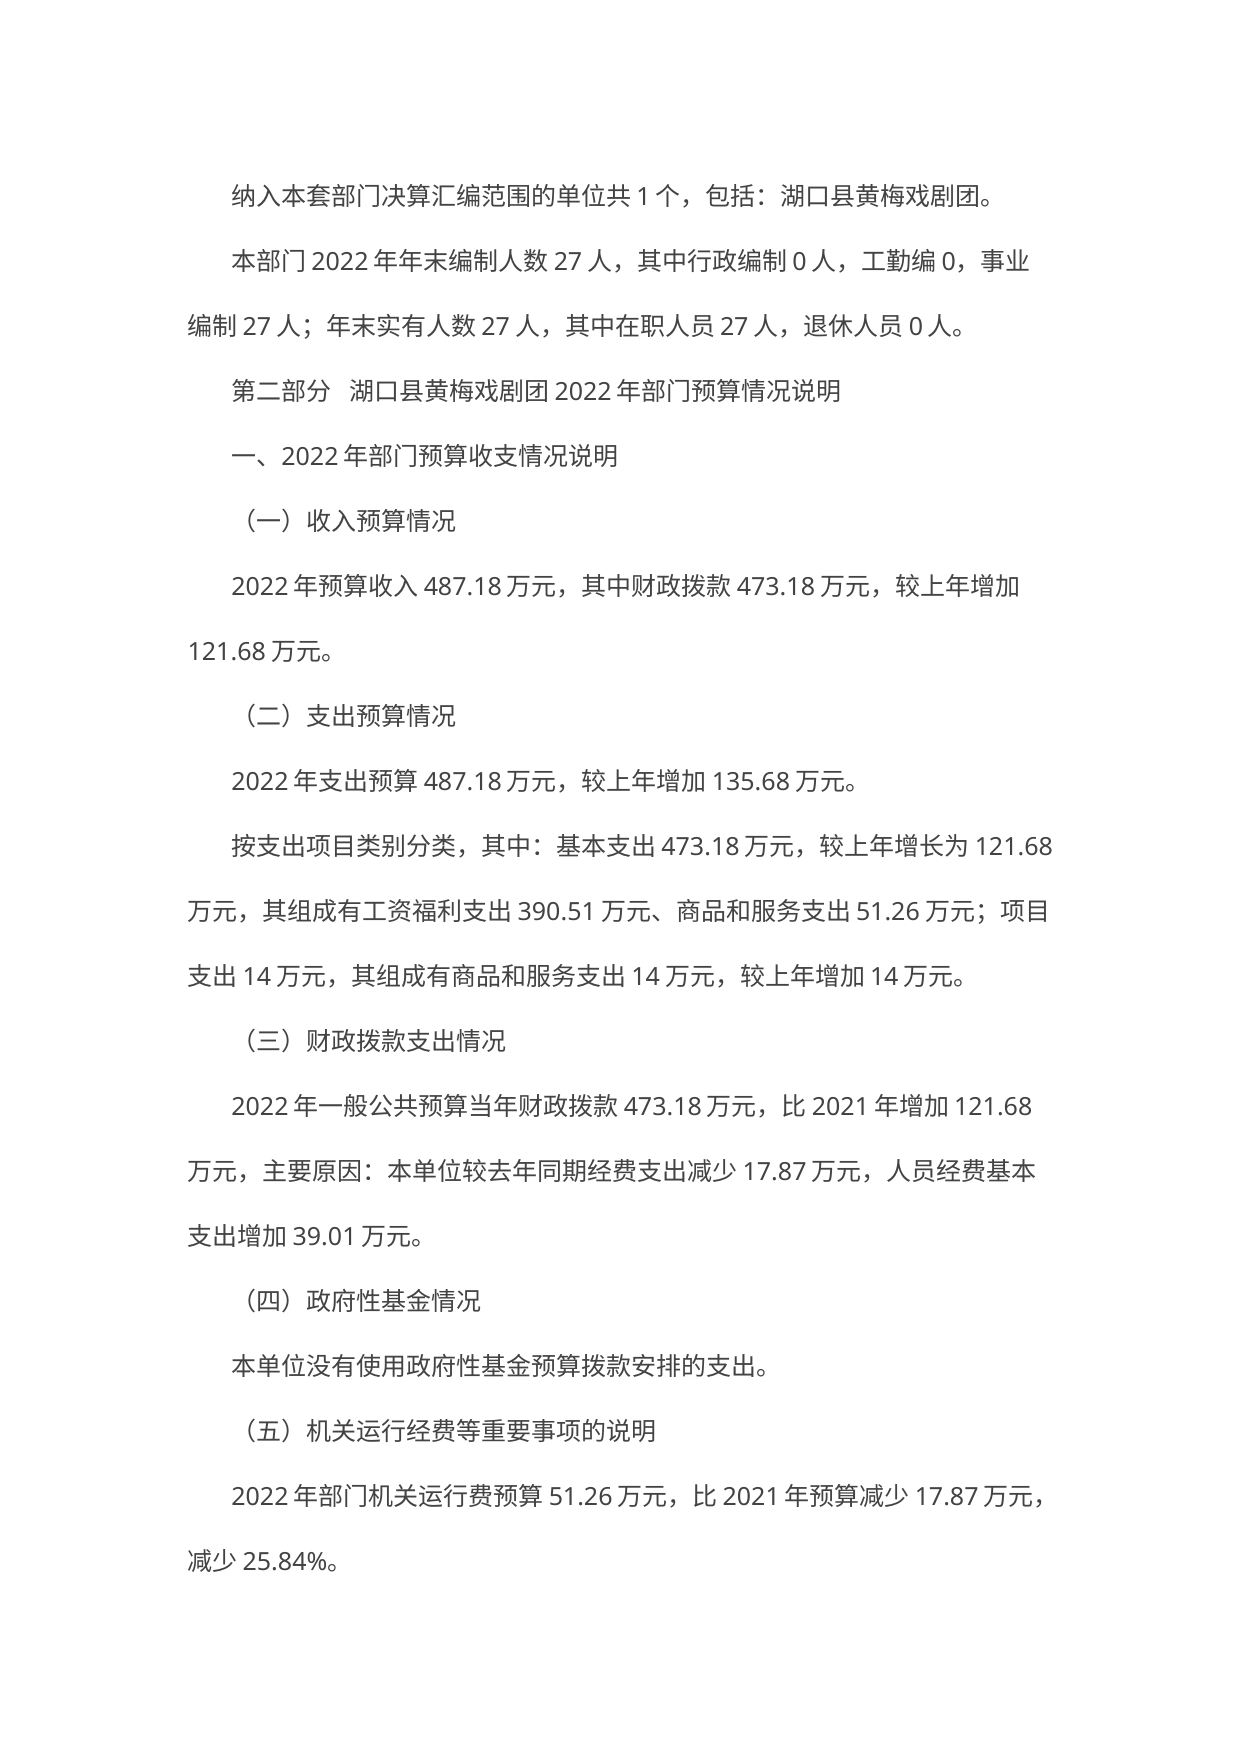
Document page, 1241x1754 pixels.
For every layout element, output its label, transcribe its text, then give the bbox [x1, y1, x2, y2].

text （五）机关运行经费等重要事项的说明 [187, 1397, 1053, 1462]
text （四）政府性基金情况 [187, 1267, 1053, 1332]
text （一）收入预算情况 [187, 487, 1053, 552]
text 2022年部门机关运行费预算51.26万元，比2021年预算减少17.87万元，减少25.84%。 [187, 1462, 1053, 1592]
text 2022年支出预算487.18万元，较上年增加135.68万元。 [187, 747, 1053, 812]
text 本部门2022年年末编制人数27人，其中行政编制0人，工勤编0，事业编制27人；年末实有人数27人，其中在职人员27人，退休人员0人。 [187, 227, 1053, 357]
text 2022年一般公共预算当年财政拨款473.18万元，比2021年增加121.68万元，主要原因：本单位较去年同期经费支出减少17.87万元，人员经费基本支出增加39.01万元。 [187, 1072, 1053, 1267]
text 按支出项目类别分类，其中：基本支出473.18万元，较上年增长为121.68万元，其组成有工资福利支出390.51万元、商品和服务支出51.26万元；项目支出14万元，其组成有商品和服务支出14万元，较上年增加14万元。 [187, 812, 1053, 1007]
text 一、2022年部门预算收支情况说明 [187, 422, 1053, 487]
text （三）财政拨款支出情况 [187, 1007, 1053, 1072]
text 2022年预算收入487.18万元，其中财政拨款473.18万元，较上年增加121.68万元。 [187, 552, 1053, 682]
text （二）支出预算情况 [187, 682, 1053, 747]
text 纳入本套部门决算汇编范围的单位共1个，包括：湖口县黄梅戏剧团。 [187, 162, 1053, 227]
text 第二部分 湖口县黄梅戏剧团2022年部门预算情况说明 [187, 357, 1053, 422]
text 本单位没有使用政府性基金预算拨款安排的支出。 [187, 1332, 1053, 1397]
